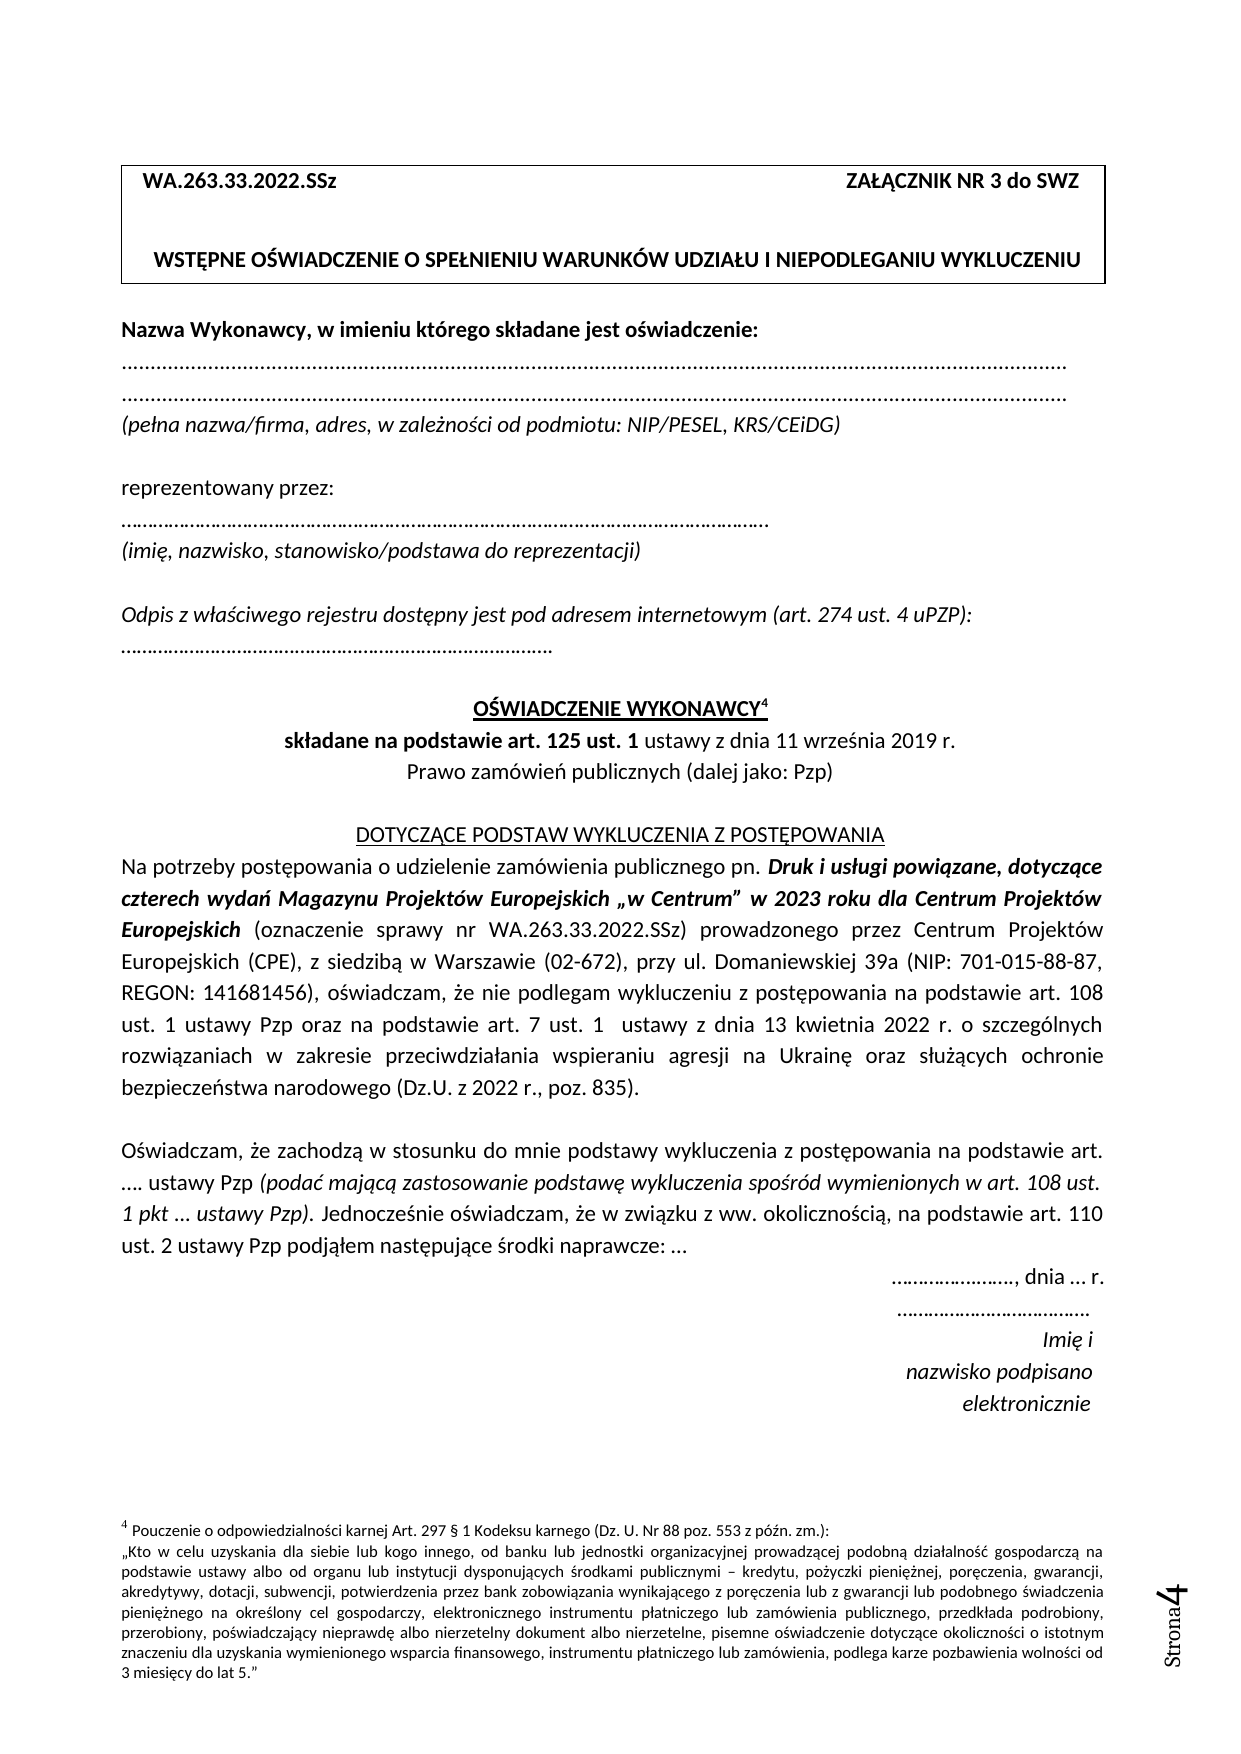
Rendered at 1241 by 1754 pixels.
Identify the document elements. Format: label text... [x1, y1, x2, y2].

text .................................................................................................................................................................... [121, 379, 1105, 407]
text DOTYCZĄCE PODSTAW WYKLUCZENIA Z POSTĘPOWANIA [199, 821, 1041, 849]
text ………………………………. [121, 1294, 1093, 1322]
text Odpis z właściwego rejestru dostępny jest pod adresem internetowym (art. 274 ust. 4 uPZP): [121, 600, 1105, 628]
table_header WA.263.33.2022.SSz ZAŁĄCZNIK NR 3 do SWZ [122, 166, 1104, 245]
text reprezentowany przez: [121, 473, 1105, 501]
table_cell WSTĘPNE OŚWIADCZENIE O SPEŁNIENIU WARUNKÓW UDZIAŁU I NIEPODLEGANIU WYKLUCZENIU [122, 245, 1104, 282]
subtitle Nazwa Wykonawcy, w imieniu którego składane jest oświadczenie: [121, 316, 1105, 344]
text …………………………………………………………………………………………………………… [121, 505, 1105, 533]
text Na potrzeby postępowania o udzielenie zamówienia publicznego pn. Druk i usługi powiązane, dotyczące czterech wydań Magazynu Projektów Europejskich „w Centrum” w 2023 roku dla Centrum Projektów Europejskich (oznaczenie sprawy nr WA.263.33.2022.SSz) prowadzonego przez Centrum Projektów Europejskich (CPE), z siedzibą w Warszawie (02-672), przy ul. Domaniewskiej 39a (NIP: 701-015-88-87, REGON: 141681456), oświadczam, że nie podlegam wykluczeniu z postępowania na podstawie art. 108 ust. 1 ustawy Pzp oraz na podstawie art. 7 ust. 1 ustawy z dnia 13 kwietnia 2022 r. o szczególnych rozwiązaniach w zakresie przeciwdziałania wspieraniu agresji na Ukrainę oraz służących ochronie bezpieczeństwa narodowego (Dz.U. z 2022 r., poz. 835). [121, 852, 1105, 1101]
text Imię i nazwisko podpisano elektronicznie [863, 1326, 1093, 1417]
text .................................................................................................................................................................... [121, 347, 1105, 375]
text składane na podstawie art. 125 ust. 1 ustawy z dnia 11 września 2019 r. [199, 726, 1041, 754]
text OŚWIADCZENIE WYKONAWCY [199, 694, 1041, 722]
text Prawo zamówień publicznych (dalej jako: Pzp) [199, 757, 1041, 786]
text ………………………………………………………………………. [121, 631, 1105, 659]
text …………….……., dnia … r. [679, 1262, 1105, 1291]
text Oświadczam, że zachodzą w stosunku do mnie podstawy wykluczenia z postępowania na podstawie art. …. ustawy Pzp (podać mającą zastosowanie podstawę wykluczenia spośród wymienionych w art. 108 ust. 1 pkt … ustawy Pzp). Jednocześnie oświadczam, że w związku z ww. okolicznością, na podstawie art. 110 ust. 2 ustawy Pzp podjąłem następujące środki naprawcze: … [121, 1136, 1105, 1259]
text (pełna nazwa/firma, adres, w zależności od podmiotu: NIP/PESEL, KRS/CEiDG) [121, 410, 1105, 438]
text (imię, nazwisko, stanowisko/podstawa do reprezentacji) [121, 537, 1105, 564]
